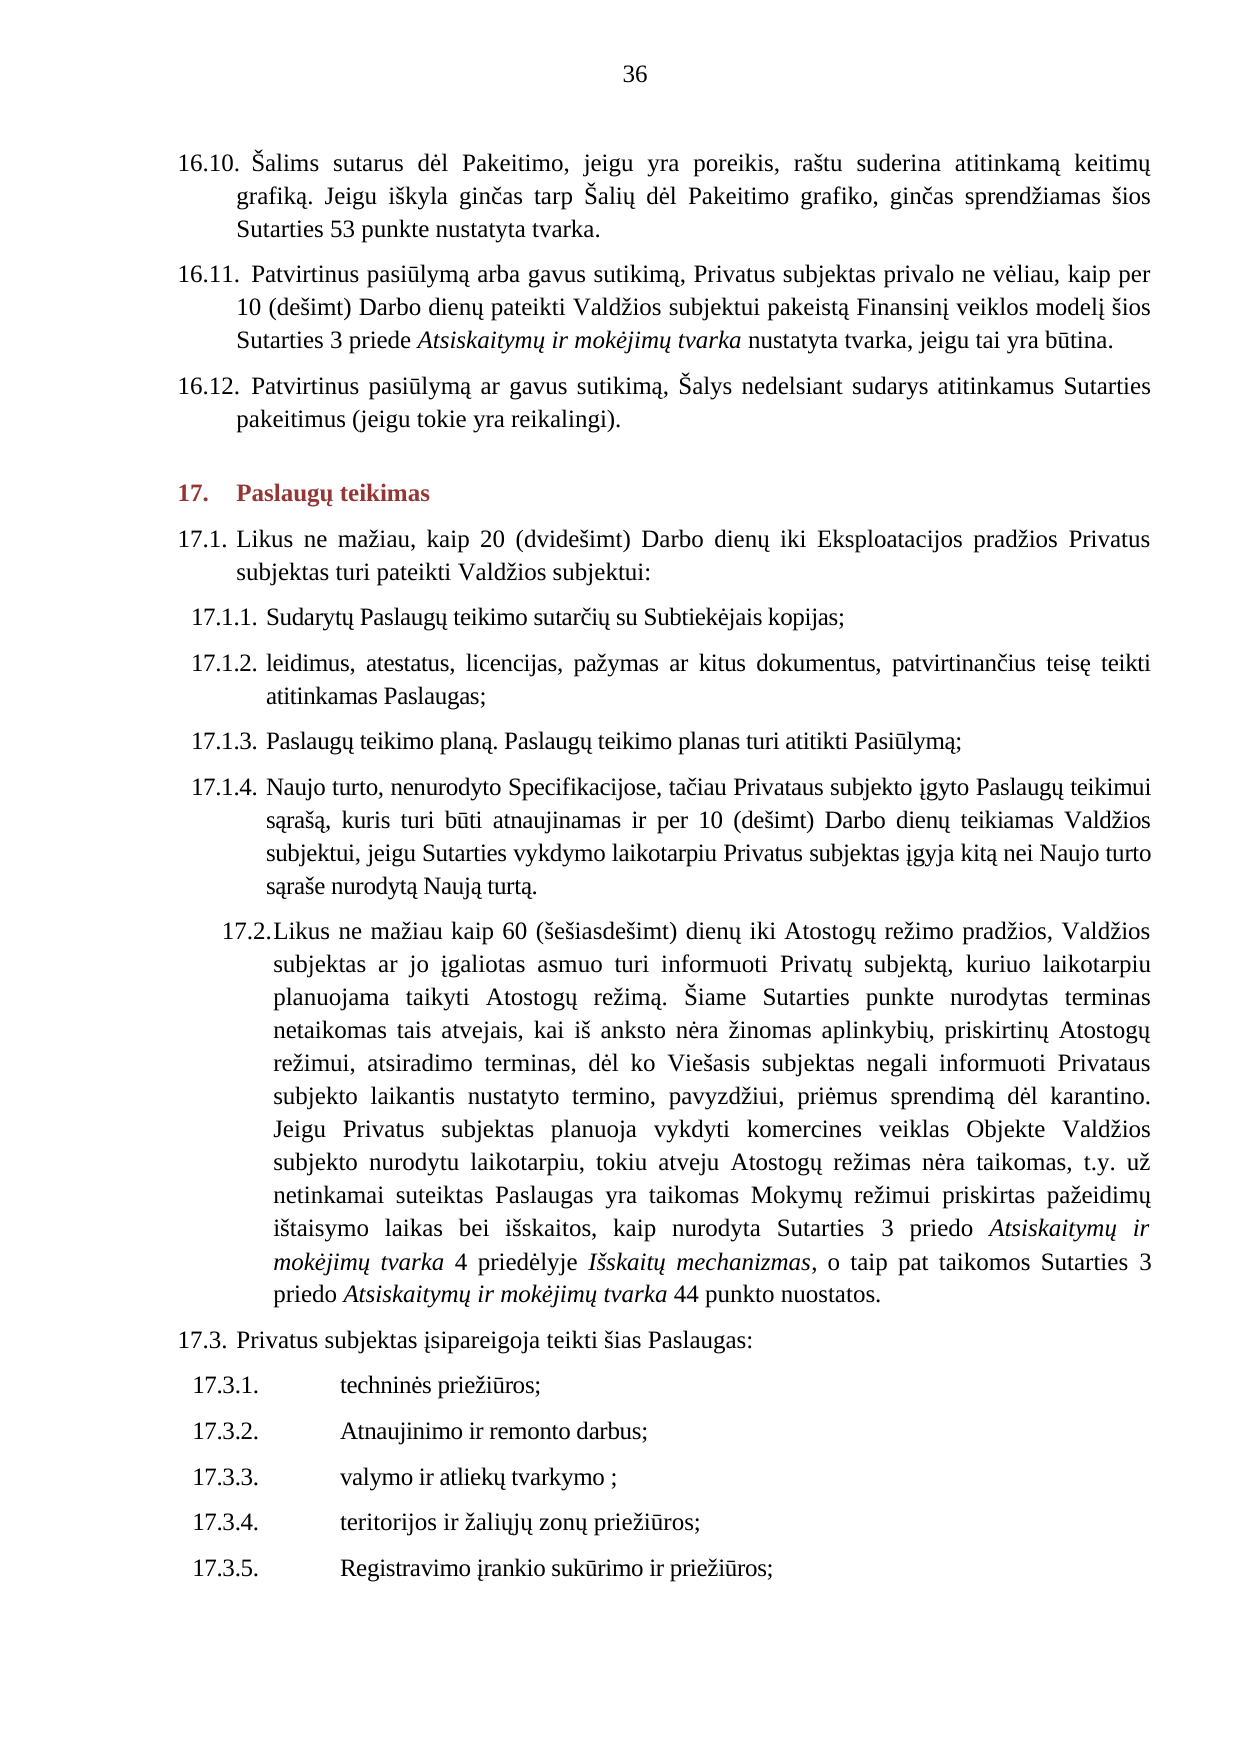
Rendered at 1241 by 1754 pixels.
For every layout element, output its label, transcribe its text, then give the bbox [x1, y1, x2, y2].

text techninės priežiūros; [133, 1371, 1152, 1399]
text leidimus, atestatus, licencijas, pažymas ar kitus dokumentus, patvirtinančius teisę teikti atitinkamas Paslaugas; [191, 648, 1152, 709]
text Patvirtinus pasiūlymą ar gavus sutikimą, Šalys nedelsiant sudarys atitinkamus Sutarties pakeitimus (jeigu tokie yra reikalingi). [177, 371, 1152, 433]
text teritorijos ir žaliųjų zonų priežiūros; [133, 1507, 1152, 1536]
text Paslaugų teikimo planą. Paslaugų teikimo planas turi atitikti Pasiūlymą; [191, 726, 1152, 755]
text valymo ir atliekų tvarkymo ; [133, 1462, 1152, 1490]
subtitle Paslaugų teikimas [177, 478, 1152, 507]
text Sudarytų Paslaugų teikimo sutarčių su Subtiekėjais kopijas; [191, 602, 1152, 631]
text Likus ne mažiau kaip 60 (šešiasdešimt) dienų iki Atostogų režimo pradžios, Valdžios subjektas ar jo įgaliotas asmuo turi informuoti Privatų subjektą, kuriuo laikotarpiu planuojama taikyti Atostogų režimą. Šiame Sutarties punkte nurodytas terminas netaikomas tais atvejais, kai iš anksto nėra žinomas aplinkybių, priskirtinų Atostogų režimui, atsiradimo terminas, dėl ko Viešasis subjektas negali informuoti Privataus subjekto laikantis nustatyto termino, pavyzdžiui, priėmus sprendimą dėl karantino. Jeigu Privatus subjektas planuoja vykdyti komercines veiklas Objekte Valdžios subjekto nurodytu laikotarpiu, tokiu atveju Atostogų režimas nėra taikomas, t.y. už netinkamai suteiktas Paslaugas yra taikomas Mokymų režimui priskirtas pažeidimų ištaisymo laikas bei išskaitos, kaip nurodyta Sutarties 3 priedo Atsiskaitymų ir mokėjimų tvarka 4 priedėlyje Išskaitų mechanizmas, o taip pat taikomos Sutarties 3 priedo Atsiskaitymų ir mokėjimų tvarka 44 punkto nuostatos. [222, 916, 1152, 1308]
text Atnaujinimo ir remonto darbus; [133, 1416, 1152, 1445]
text Registravimo įrankio sukūrimo ir priežiūros; [133, 1553, 1152, 1581]
text Šalims sutarus dėl Pakeitimo, jeigu yra poreikis, raštu suderina atitinkamą keitimų grafiką. Jeigu iškyla ginčas tarp Šalių dėl Pakeitimo grafiko, ginčas sprendžiamas šios Sutarties 53 punkte nustatyta tvarka. [177, 148, 1152, 242]
text Privatus subjektas įsipareigoja teikti šias Paslaugas: [177, 1325, 1152, 1354]
text Likus ne mažiau, kaip 20 (dvidešimt) Darbo dienų iki Eksploatacijos pradžios Privatus subjektas turi pateikti Valdžios subjektui: [177, 524, 1152, 585]
text Patvirtinus pasiūlymą arba gavus sutikimą, Privatus subjektas privalo ne vėliau, kaip per 10 (dešimt) Darbo dienų pateikti Valdžios subjektui pakeistą Finansinį veiklos modelį šios Sutarties 3 priede Atsiskaitymų ir mokėjimų tvarka nustatyta tvarka, jeigu tai yra būtina. [177, 259, 1152, 354]
text Naujo turto, nenurodyto Specifikacijose, tačiau Privataus subjekto įgyto Paslaugų teikimui sąrašą, kuris turi būti atnaujinamas ir per 10 (dešimt) Darbo dienų teikiamas Valdžios subjektui, jeigu Sutarties vykdymo laikotarpiu Privatus subjektas įgyja kitą nei Naujo turto sąraše nurodytą Naują turtą. [191, 772, 1152, 899]
